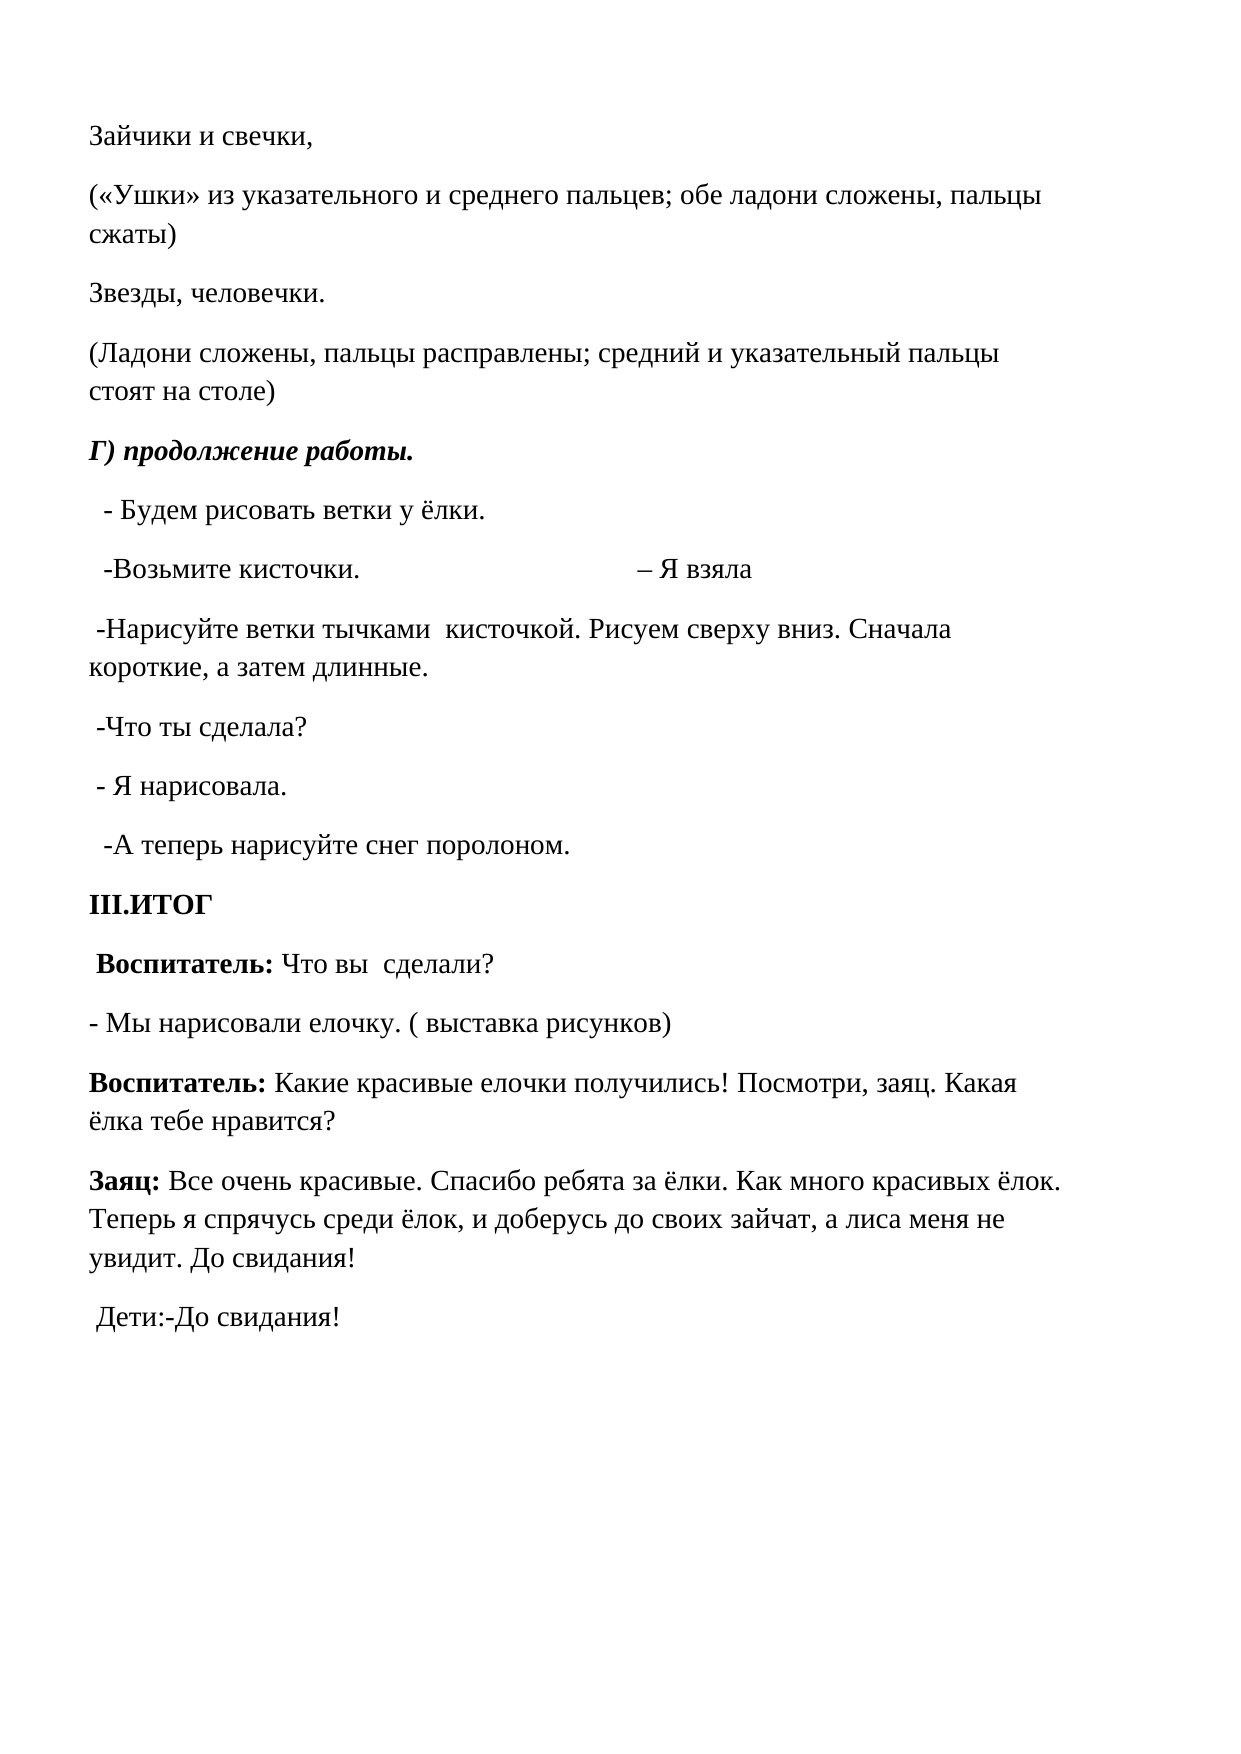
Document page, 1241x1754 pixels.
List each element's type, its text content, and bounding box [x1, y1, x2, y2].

text - Мы нарисовали елочку. ( выставка рисунков) [88, 1006, 1063, 1039]
text -Нарисуйте ветки тычками кисточкой. Рисуем сверху вниз. Сначала короткие, а затем длинные. [88, 611, 1063, 683]
text Дети:-До свидания! [88, 1299, 1063, 1333]
text Зайчики и свечки, [88, 118, 1063, 152]
text - Будем рисовать ветки у ёлки. [88, 492, 1063, 526]
text Звезды, человечки. [88, 275, 1063, 309]
text Заяц: Все очень красивые. Спасибо ребята за ёлки. Как много красивых ёлок. Теперь я спрячусь среди ёлок, и доберусь до своих зайчат, а лиса меня не увидит. До свидания! [88, 1163, 1063, 1273]
text -Возьмите кисточки. – Я взяла [88, 551, 1063, 585]
text Воспитатель: Какие красивые елочки получились! Посмотри, заяц. Какая ёлка тебе нравится? [88, 1065, 1063, 1137]
text -Что ты сделала? [88, 709, 1063, 742]
text III.ИТОГ [88, 887, 1063, 920]
text (Ладони сложены, пальцы расправлены; средний и указательный пальцы стоят на столе) [88, 335, 1063, 407]
text - Я нарисовала. [88, 768, 1063, 802]
text («Ушки» из указательного и среднего пальцев; обе ладони сложены, пальцы сжаты) [88, 177, 1063, 249]
text Г) продолжение работы. [88, 433, 1063, 466]
text -А теперь нарисуйте снег поролоном. [88, 827, 1063, 861]
text Воспитатель: Что вы сделали? [88, 946, 1063, 980]
